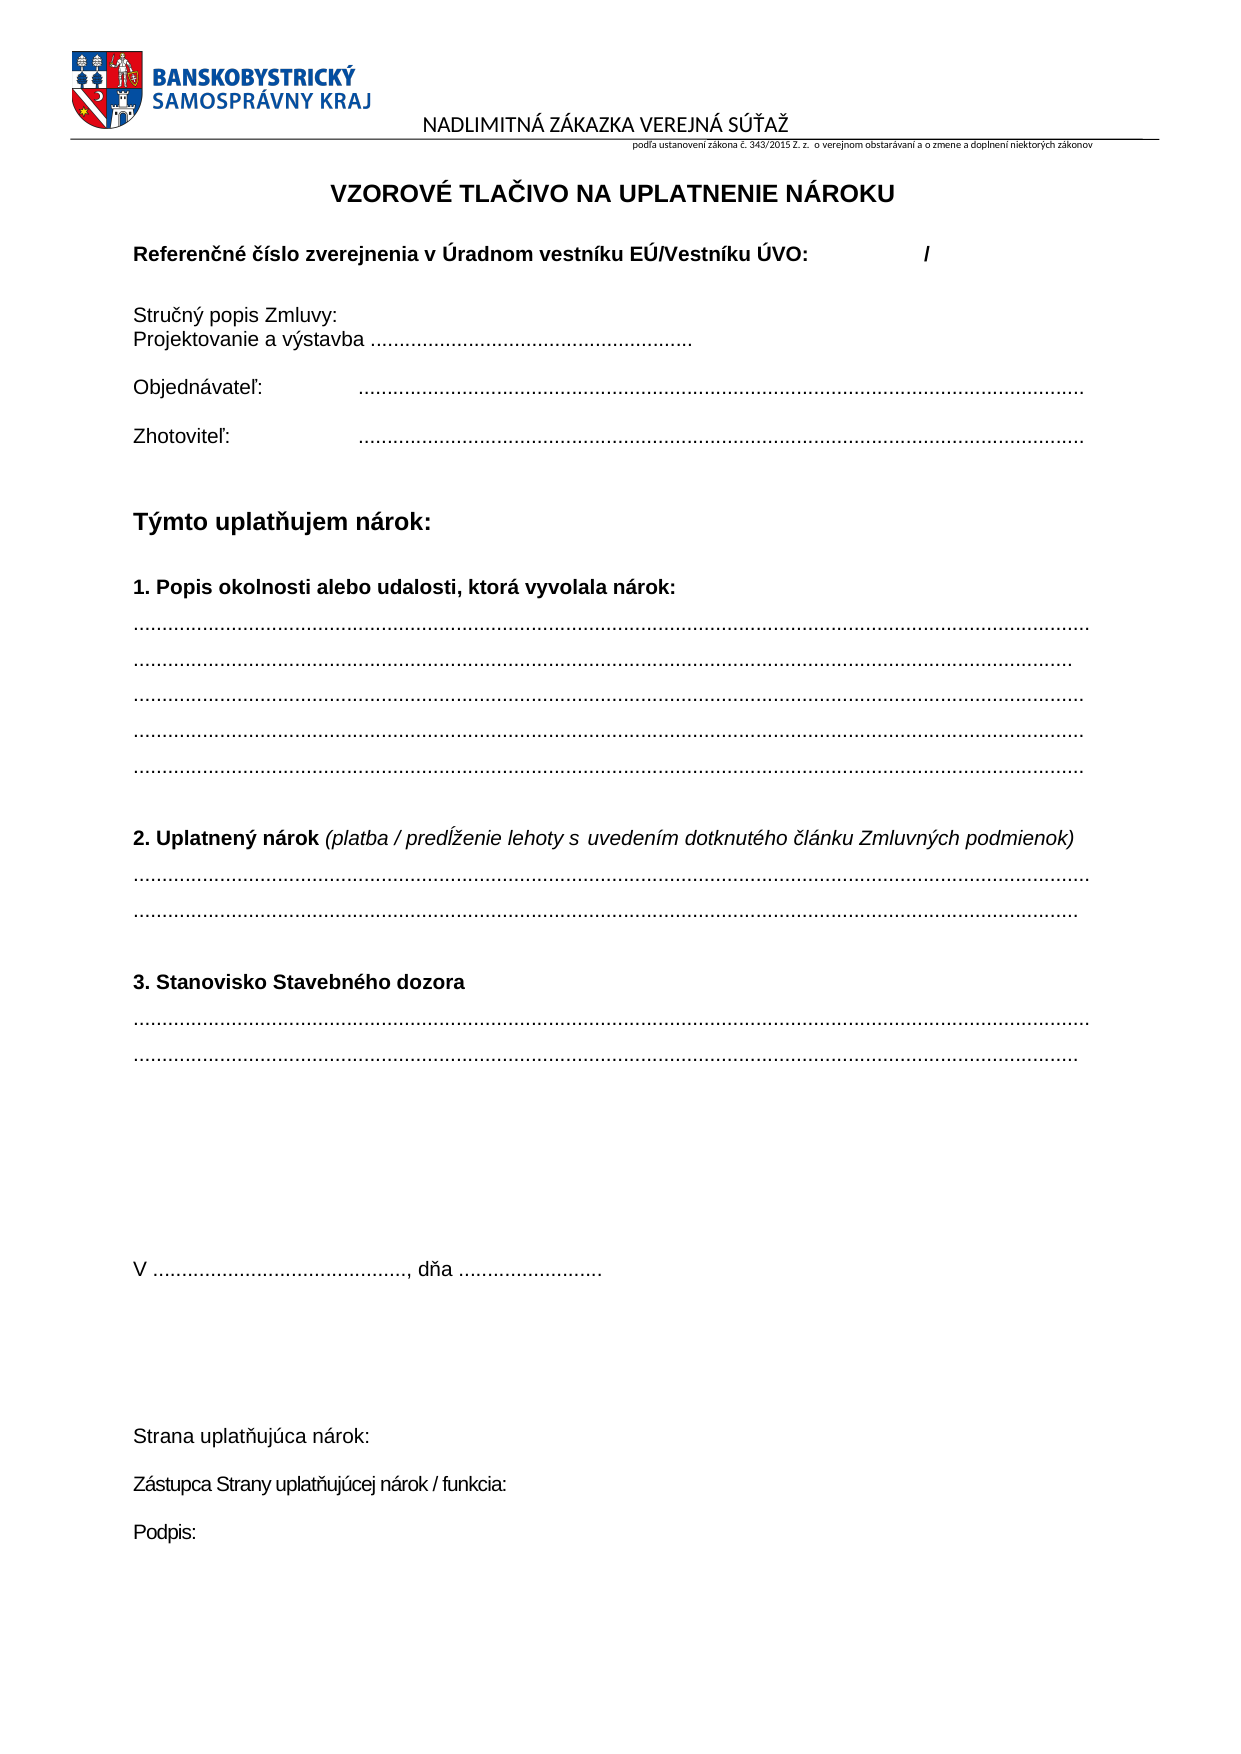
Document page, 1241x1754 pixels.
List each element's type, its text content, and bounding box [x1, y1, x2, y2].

text ..................................................................................................................................................................... ..................................................................................................................................................................... ..................................................................................................................................................................... [133, 682, 1093, 778]
text VZOROVÉ TLAČIVO NA UPLATNENIE NÁROKU [133, 179, 1093, 208]
text Týmto uplatňujem nárok: [133, 507, 1093, 536]
text Stručný popis Zmluvy: [133, 303, 1093, 327]
text Objednávateľ: .............................................................................................................................. [133, 374, 1093, 398]
text Zhotoviteľ: .............................................................................................................................. [133, 423, 1093, 447]
text Podpis: [133, 1520, 1093, 1544]
text .......................................................................................................................................................................................................................................................................................................................................... [133, 1006, 1093, 1066]
text Referenčné číslo zverejnenia v Úradnom vestníku EÚ/Vestníku ÚVO: / [133, 242, 1093, 266]
text Zástupca Strany uplatňujúcej nárok / funkcia: [133, 1472, 1093, 1496]
picture [72, 51, 371, 130]
text V ............................................, dňa ......................... [133, 1257, 1093, 1281]
text 1. Popis okolnosti alebo udalosti, ktorá vyvolala nárok: [133, 574, 1093, 598]
text Projektovanie a výstavba ........................................................ [133, 327, 1093, 351]
text 2. Uplatnený nárok (platba / predĺženie lehoty s uvedením dotknutého článku Zmluvných podmienok) [133, 826, 1093, 850]
text Strana uplatňujúca nárok: [133, 1424, 1093, 1448]
text 3. Stanovisko Stavebného dozora [133, 970, 1093, 994]
text .......................................................................................................................................................................................................................................................................................................................................... [133, 862, 1093, 922]
text ......................................................................................................................................................................................................................................................................................................................................... [133, 610, 1093, 670]
